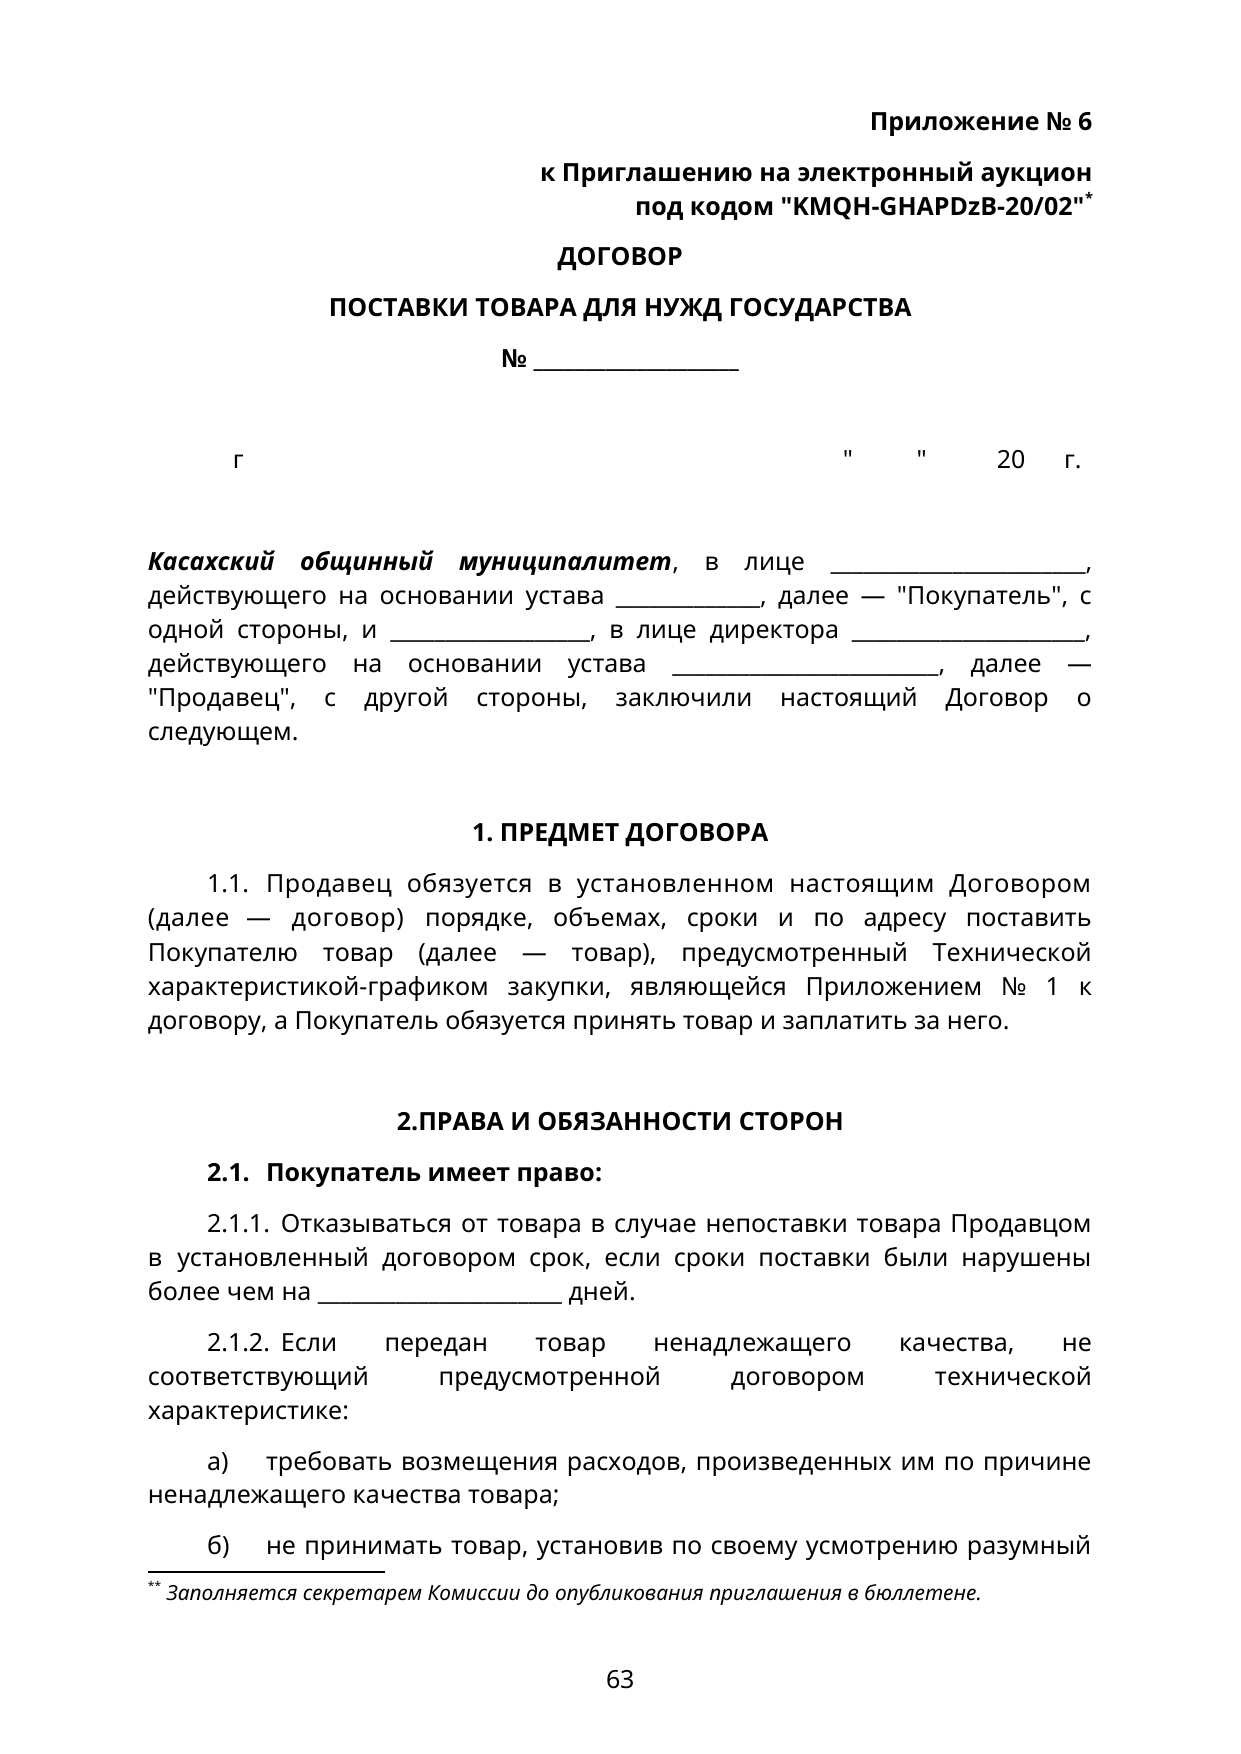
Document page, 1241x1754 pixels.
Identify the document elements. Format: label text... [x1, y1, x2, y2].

text 2.1.2. Если передан товар ненадлежащего качества, не соответствующий предусмотренной договором технической характеристике: [148, 1324, 1092, 1426]
table_header " " 20 г. [620, 442, 1092, 493]
text 2.ПРАВА И ОБЯЗАННОСТИ СТОРОН [148, 1104, 1092, 1138]
text 2.1. Покупатель имеет право: [148, 1154, 1092, 1188]
text Приложение № 6 [148, 103, 1092, 137]
text ПОСТАВКИ ТОВАРА ДЛЯ НУЖД ГОСУДАРСТВА [133, 290, 1092, 324]
text 2.1.1. Отказываться от товара в случае непоставки товара Продавцом в установленный договором срок, если сроки поставки были нарушены более чем на ______________________ дней. [148, 1205, 1092, 1308]
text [148, 1528, 1092, 1562]
text 1. ПРЕДМЕТ ДОГОВОРА [148, 815, 1092, 849]
table_header г [148, 442, 620, 493]
text к Приглашению на электронный аукцион под кодом "KMQH-GHAPDzB-20/02"* [148, 154, 1092, 222]
text ДОГОВОР [133, 239, 1092, 273]
text Касахский общинный муниципалитет, в лице _______________________, действующего на основании устава _____________, далее — "Покупатель", с одной стороны, и __________________, в лице директора _____________________, действующего на основании устава ________________________, далее — "Продавец", с другой стороны, заключили настоящий Договор о следующем. [148, 543, 1092, 748]
text а) требовать возмещения расходов, произведенных им по причине ненадлежащего качества товара; [148, 1443, 1092, 1511]
text № ____________________ [133, 340, 1092, 374]
text 1.1. Продавец обязуется в установленном настоящим Договором (далее — договор) порядке, объемах, сроки и по адресу поставить Покупателю товар (далее — товар), предусмотренный Технической характеристикой-графиком закупки, являющейся Приложением № 1 к договору, а Покупатель обязуется принять товар и заплатить за него. [148, 866, 1092, 1036]
